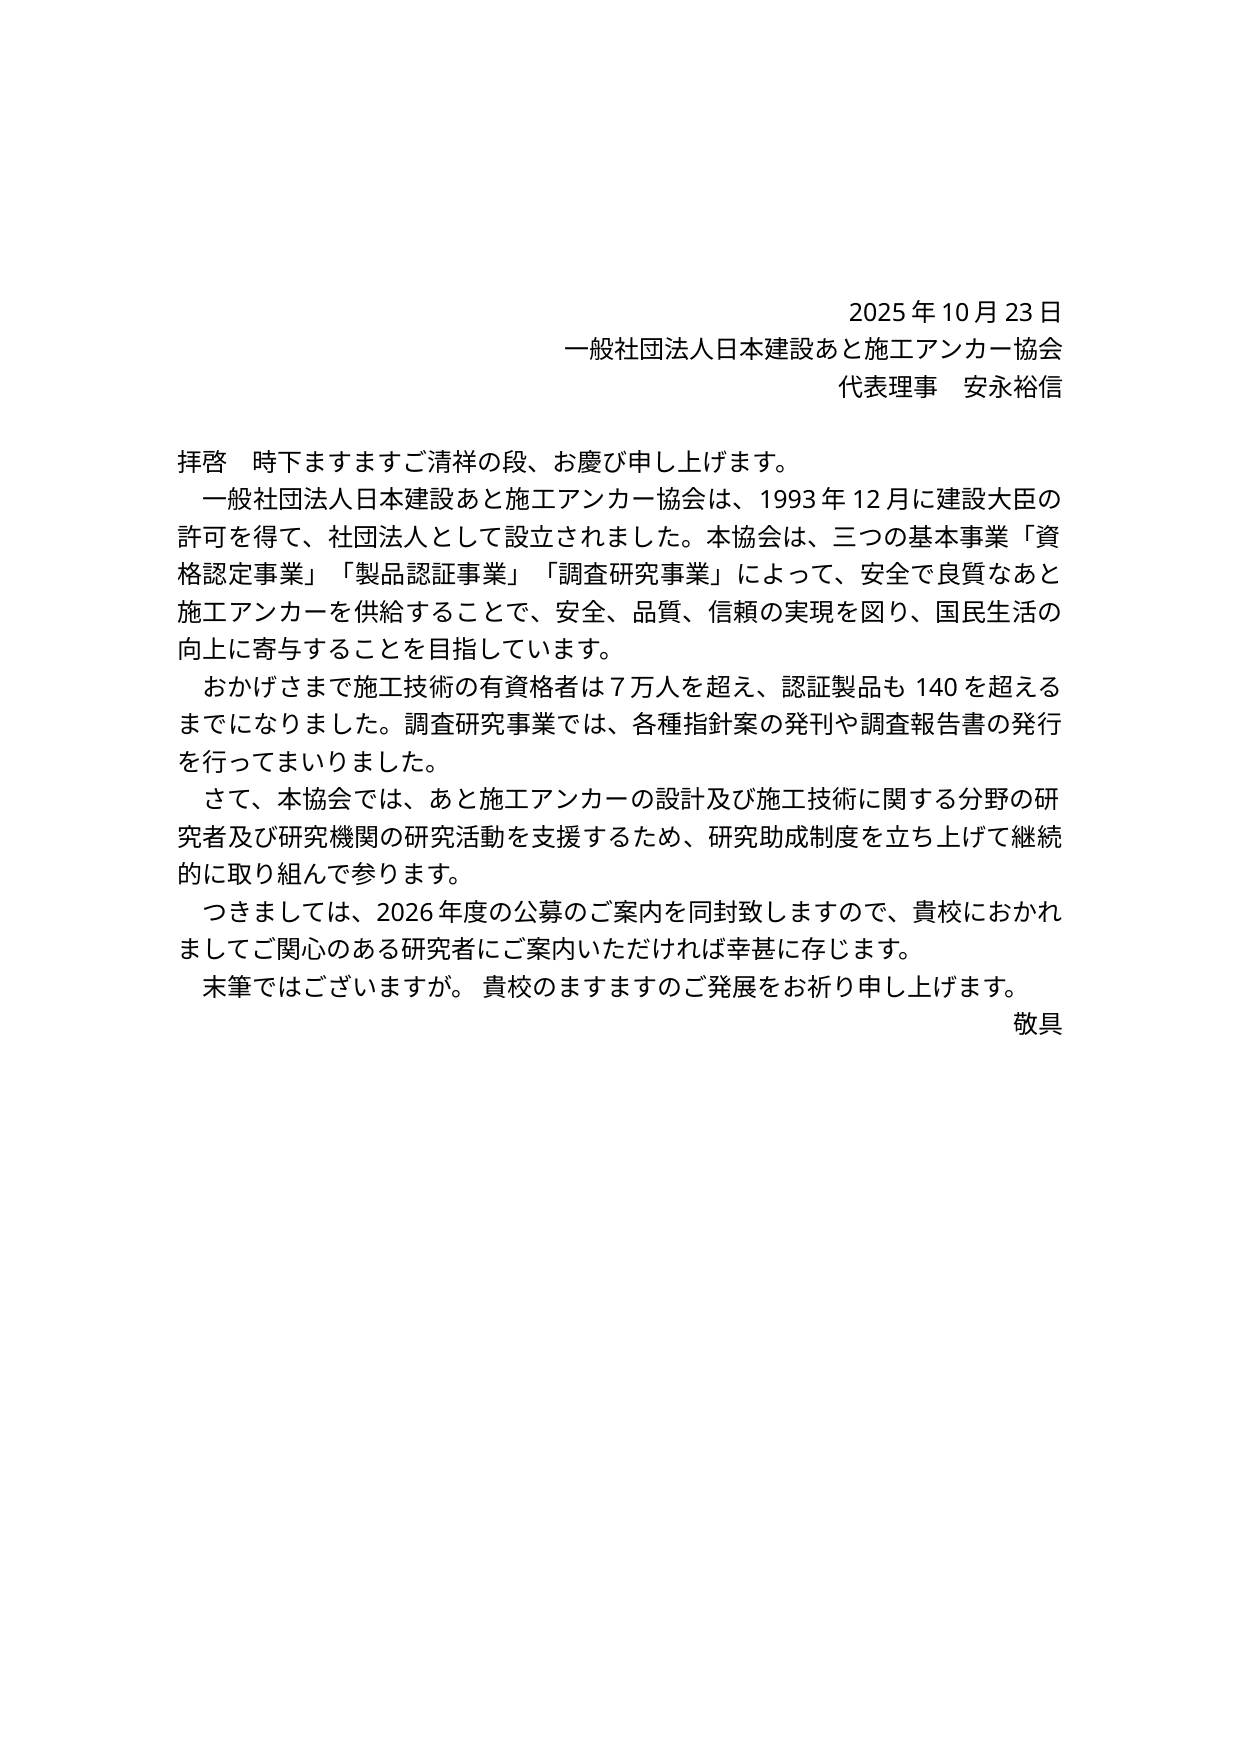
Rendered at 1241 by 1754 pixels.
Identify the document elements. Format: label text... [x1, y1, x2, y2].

text つきましては、2026年度の公募のご案内を同封致しますので、貴校におかれましてご関心のある研究者にご案内いただければ幸甚に存じます。 [177, 892, 1063, 967]
text 代表理事 安永裕信 [177, 367, 1063, 404]
text 一般社団法人日本建設あと施工アンカー協会は、1993年12月に建設大臣の許可を得て、社団法人として設立されました。本協会は、三つの基本事業「資格認定事業」「製品認証事業」「調査研究事業」によって、安全で良質なあと施工アンカーを供給することで、安全、品質、信頼の実現を図り、国民生活の向上に寄与することを目指しています。 [177, 479, 1063, 667]
text 2025年10月23日 [177, 292, 1063, 329]
text さて、本協会では、あと施工アンカーの設計及び施工技術に関する分野の研究者及び研究機関の研究活動を支援するため、研究助成制度を立ち上げて継続的に取り組んで参ります。 [177, 779, 1063, 892]
text 拝啓 時下ますますご清祥の段、お慶び申し上げます。 [177, 442, 1063, 479]
text 敬具 [177, 1004, 1063, 1042]
text おかげさまで施工技術の有資格者は７万人を超え、認証製品も140を超えるまでになりました。調査研究事業では、各種指針案の発刊や調査報告書の発行を行ってまいりました。 [177, 667, 1063, 779]
text 一般社団法人日本建設あと施工アンカー協会 [177, 329, 1063, 367]
text 末筆ではございますが。 貴校のますますのご発展をお祈り申し上げます。 [177, 967, 1063, 1004]
